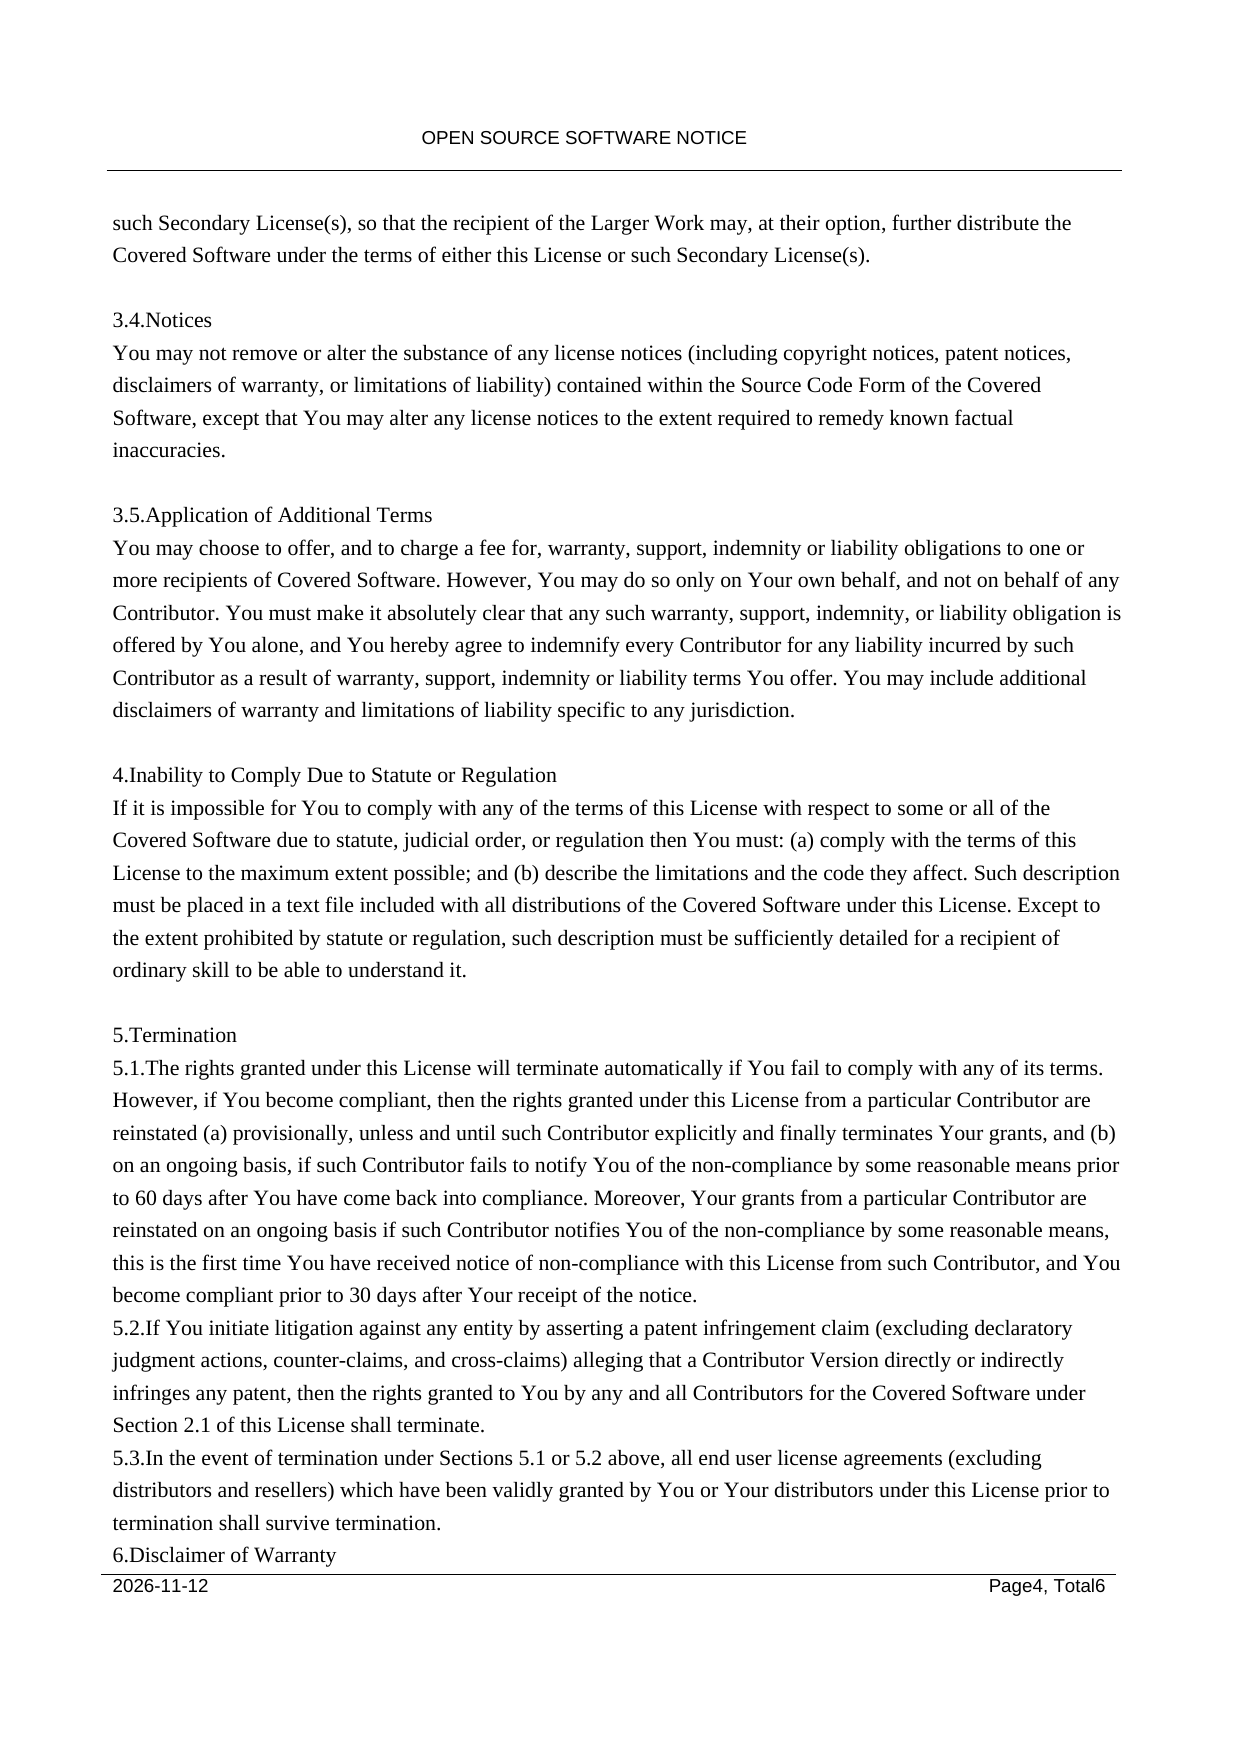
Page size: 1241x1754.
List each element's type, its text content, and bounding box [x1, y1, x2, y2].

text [112, 206, 1128, 271]
text 5.1.The rights granted under this License will terminate automatically if You fail to comply with any of its terms. However, if You become compliant, then the rights granted under this License from a particular Contributor are reinstated (a) provisionally, unless and until such Contributor explicitly and finally terminates Your grants, and (b) on an ongoing basis, if such Contributor fails to notify You of the non-compliance by some reasonable means prior to 60 days after You have come back into compliance. Moreover, Your grants from a particular Contributor are reinstated on an ongoing basis if such Contributor notifies You of the non-compliance by some reasonable means, this is the first time You have received notice of non-compliance with this License from such Contributor, and You become compliant prior to 30 days after Your receipt of the notice. [112, 1051, 1128, 1311]
text You may choose to offer, and to charge a fee for, warranty, support, indemnity or liability obligations to one or more recipients of Covered Software. However, You may do so only on Your own behalf, and not on behalf of any Contributor. You must make it absolutely clear that any such warranty, support, indemnity, or liability obligation is offered by You alone, and You hereby agree to indemnify every Contributor for any liability incurred by such Contributor as a result of warranty, support, indemnity or liability terms You offer. You may include additional disclaimers of warranty and limitations of liability specific to any jurisdiction. [112, 531, 1128, 726]
text 5.Termination [112, 1019, 1128, 1051]
text 3.5.Application of Additional Terms [112, 499, 1128, 531]
text 6.Disclaimer of Warranty [112, 1539, 1128, 1571]
text 3.4.Notices [112, 304, 1128, 336]
text If it is impossible for You to comply with any of the terms of this License with respect to some or all of the Covered Software due to statute, judicial order, or regulation then You must: (a) comply with the terms of this License to the maximum extent possible; and (b) describe the limitations and the code they affect. Such description must be placed in a text file included with all distributions of the Covered Software under this License. Except to the extent prohibited by statute or regulation, such description must be sufficiently detailed for a recipient of ordinary skill to be able to understand it. [112, 791, 1128, 986]
text 5.3.In the event of termination under Sections 5.1 or 5.2 above, all end user license agreements (excluding distributors and resellers) which have been validly granted by You or Your distributors under this License prior to termination shall survive termination. [112, 1441, 1128, 1539]
text 4.Inability to Comply Due to Statute or Regulation [112, 759, 1128, 791]
text 5.2.If You initiate litigation against any entity by asserting a patent infringement claim (excluding declaratory judgment actions, counter-claims, and cross-claims) alleging that a Contributor Version directly or indirectly infringes any patent, then the rights granted to You by any and all Contributors for the Covered Software under Section 2.1 of this License shall terminate. [112, 1311, 1128, 1441]
text You may not remove or alter the substance of any license notices (including copyright notices, patent notices, disclaimers of warranty, or limitations of liability) contained within the Source Code Form of the Covered Software, except that You may alter any license notices to the extent required to remedy known factual inaccuracies. [112, 336, 1128, 466]
